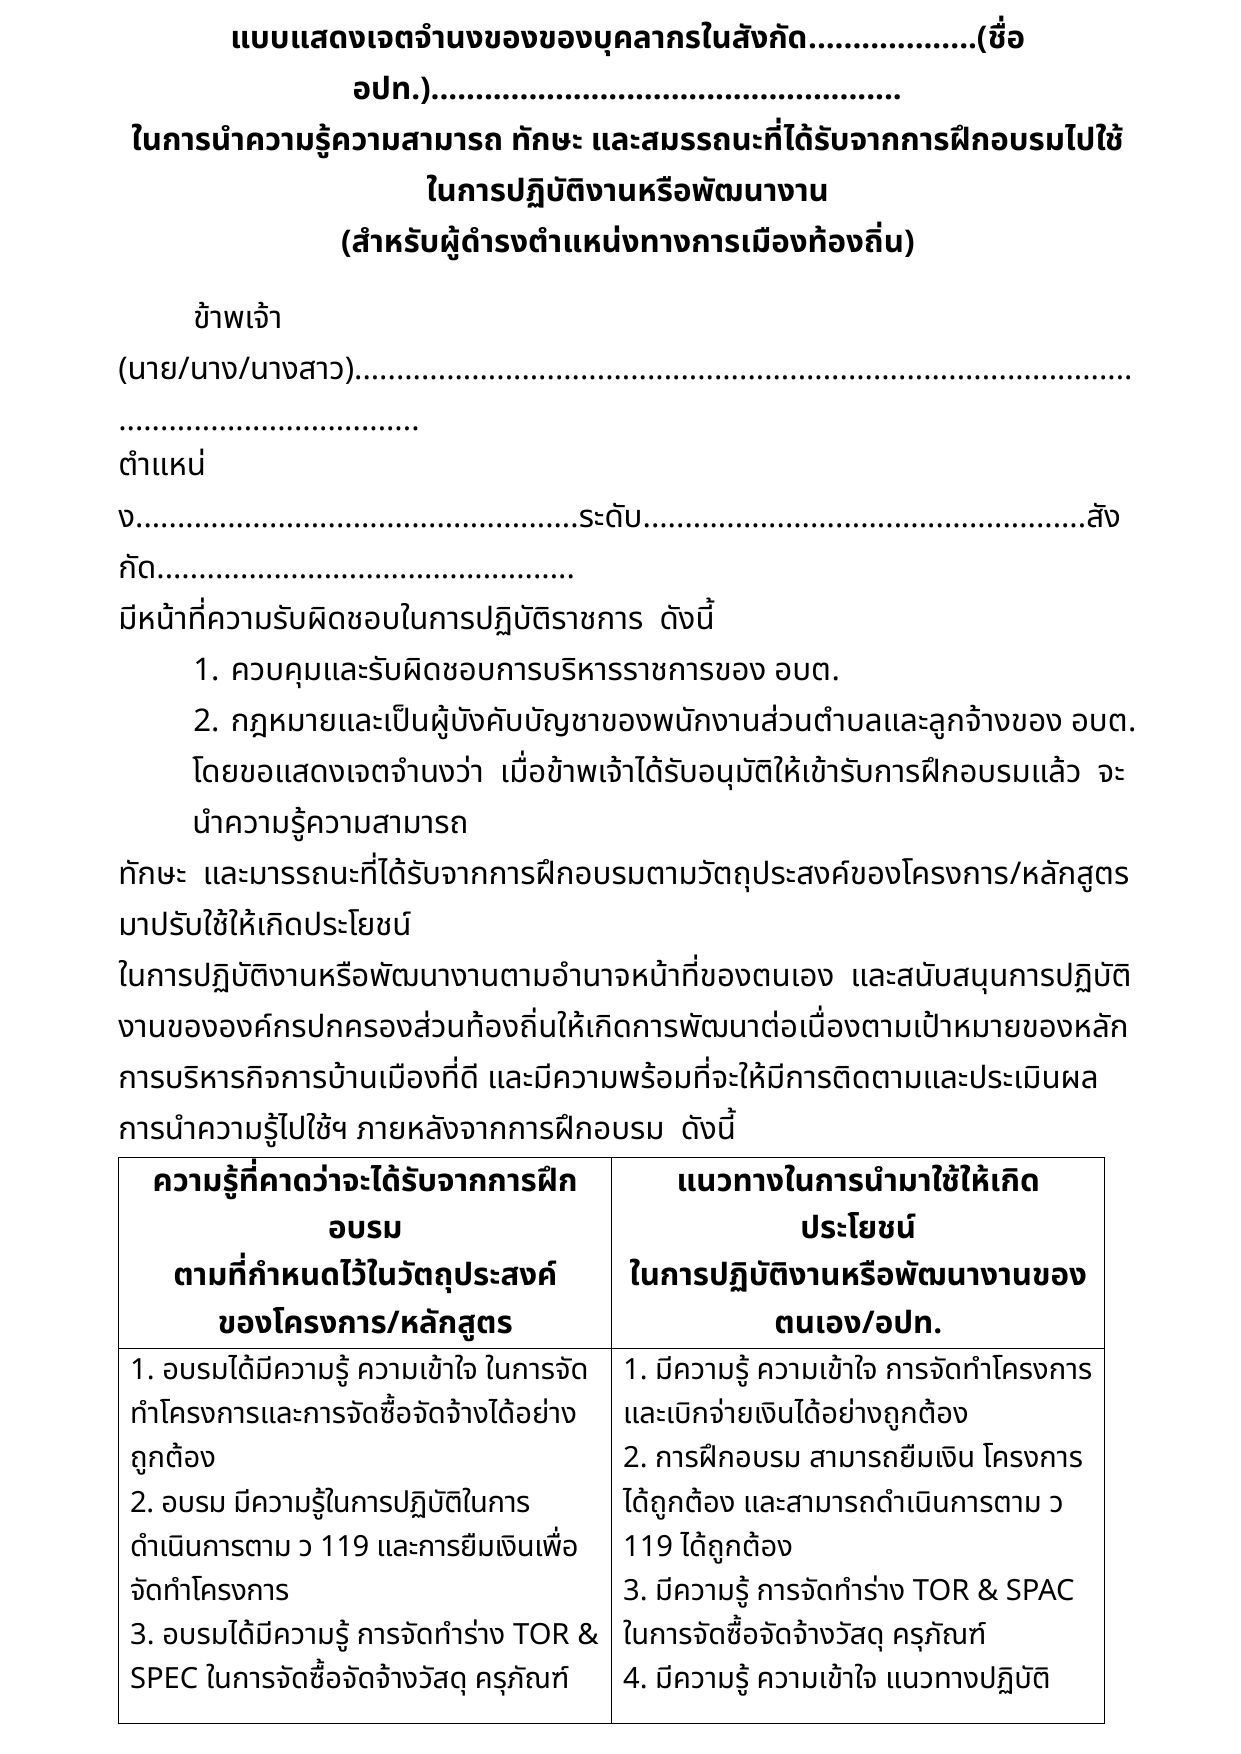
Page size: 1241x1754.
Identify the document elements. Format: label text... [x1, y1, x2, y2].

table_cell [612, 1349, 1104, 1723]
list ในการปฏิบัติงานหรือพัฒนางานตามอำนาจหน้าที่ของตนเอง และสนับสนุนการปฏิบัติงานขององค์กรปกครองส่วนท้องถิ่นให้เกิดการพัฒนาต่อเนื่องตามเป้าหมายของหลักการบริหารกิจการบ้านเมืองที่ดี และมีความพร้อมที่จะให้มีการติดตามและประเมินผลการนำความรู้ไปใช้ฯ ภายหลังจากการฝึกอบรม ดังนี้ [118, 953, 1137, 1153]
text ข้าพเจ้า (นาย/นาง/นางสาว)................................................................................................................................. [118, 295, 1137, 439]
list โดยขอแสดงเจตจำนงว่า เมื่อข้าพเจ้าได้รับอนุมัติให้เข้ารับการฝึกอบรมแล้ว จะนำความรู้ความสามารถ [192, 749, 1137, 848]
list ควบคุมและรับผิดชอบการบริหารราชการของ อบต. [193, 647, 1137, 694]
text แบบแสดงเจตจำนงของของบุคลากรในสังกัด...................(ชื่อ อปท.)..................................................... [118, 15, 1137, 113]
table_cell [119, 1349, 611, 1723]
text ตำแหน่ง.....................................................ระดับ.....................................................สังกัด.................................................. [118, 443, 1137, 592]
text ในการนำความรู้ความสามารถ ทักษะ และสมรรถนะที่ได้รับจากการฝึกอบรมไปใช้ในการปฏิบัติงานหรือพัฒนางาน [118, 117, 1137, 215]
text (สำหรับผู้ดำรงตำแหน่งทางการเมืองท้องถิ่น) [118, 219, 1137, 267]
table_header ความรู้ที่คาดว่าจะได้รับจากการฝึกอบรม ตามที่กำหนดไว้ในวัตถุประสงค์ ของโครงการ/หลักสูตร [119, 1158, 611, 1347]
list ทักษะ และมารรถนะที่ได้รับจากการฝึกอบรมตามวัตถุประสงค์ของโครงการ/หลักสูตร มาปรับใช้ให้เกิดประโยชน์ [118, 851, 1137, 950]
text มีหน้าที่ความรับผิดชอบในการปฏิบัติราชการ ดังนี้ [118, 596, 1137, 643]
list กฎหมายและเป็นผู้บังคับบัญชาของพนักงานส่วนตำบลและลูกจ้างของ อบต. [193, 698, 1137, 746]
table_header แนวทางในการนำมาใช้ให้เกิดประโยชน์ ในการปฏิบัติงานหรือพัฒนางานของตนเอง/อปท. [612, 1158, 1104, 1347]
